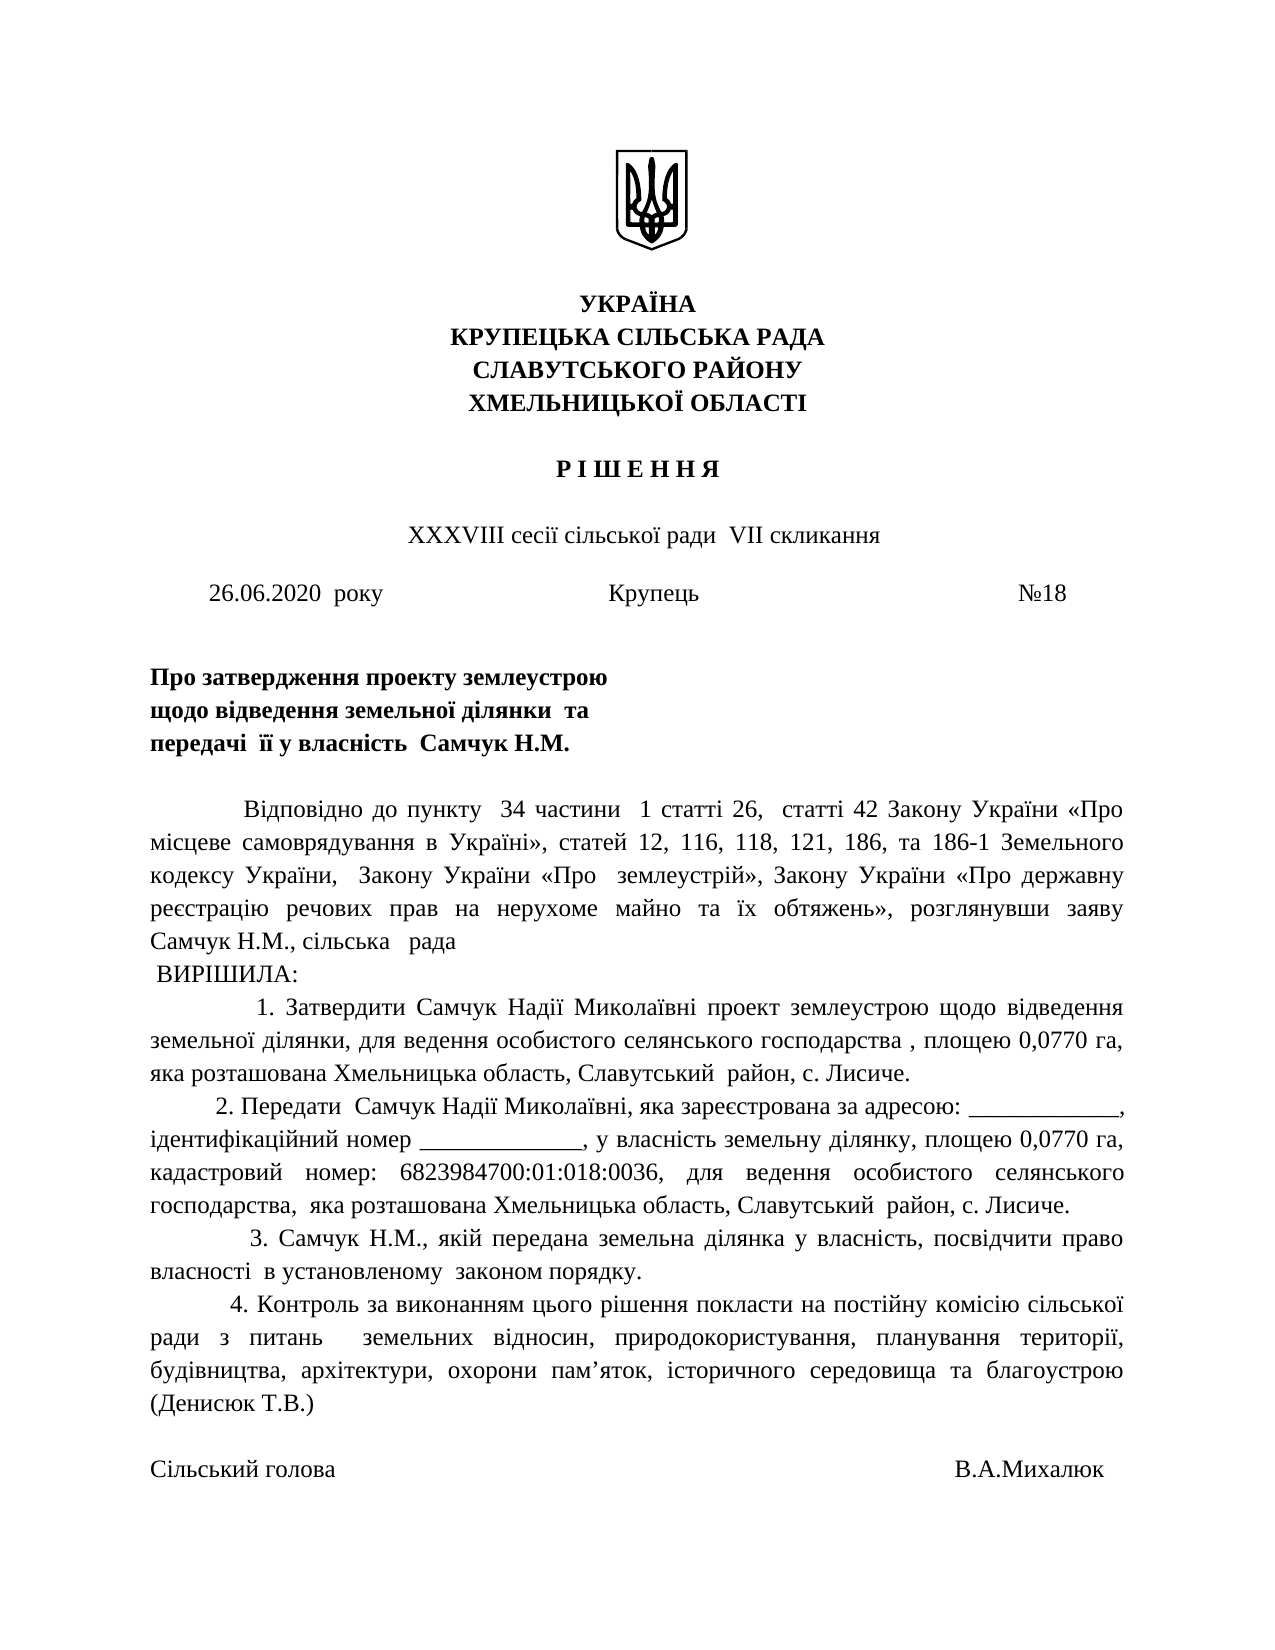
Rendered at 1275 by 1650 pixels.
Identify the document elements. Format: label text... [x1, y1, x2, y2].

text Відповідно до пункту 34 частини 1 статті 26, статті 42 Закону України «Про місцеве самоврядування в Україні», статей 12, 116, 118, 121, 186, та 186-1 Земельного кодексу України, Закону України «Про землеустрій», Закону України «Про державну реєстрацію речових прав на нерухоме майно та їх обтяжень», розглянувши заяву Самчук Н.М., сільська рада [150, 794, 1125, 955]
text 2. Передати Самчук Надії Миколаївні, яка зареєстрована за адресою: ____________, ідентифікаційний номер _____________, у власність земельну ділянку, площею 0,0770 га, кадастровий номер: 6823984700:01:018:0036, для ведення особистого селянського господарства, яка розташована Хмельницька область, Славутський район, с. Лисиче. [150, 1091, 1125, 1219]
text 4. Контроль за виконанням цього рішення покласти на постійну комісію сільської ради з питань земельних відносин, природокористування, планування території, будівництва, архітектури, охорони пам’яток, історичного середовища та благоустрою (Денисюк Т.В.) [150, 1289, 1125, 1417]
text ХМЕЛЬНИЦЬКОЇ ОБЛАСТІ [150, 388, 1125, 417]
text Сільський голова В.А.Михалюк [150, 1454, 1125, 1483]
text 26.06.2020 року Крупець №18 [150, 578, 1125, 606]
text УКРАЇНА [150, 289, 1125, 318]
text передачі її у власність Самчук Н.М. [150, 728, 1125, 757]
text Про затвердження проекту землеустрою [150, 662, 1125, 691]
text Р І Ш Е Н Н Я [150, 454, 1125, 483]
text 1. Затвердити Самчук Надії Миколаївні проект землеустрою щодо відведення земельної ділянки, для ведення особистого селянського господарства , площею 0,0770 га, яка розташована Хмельницька область, Славутський район, с. Лисиче. [150, 992, 1125, 1087]
text СЛАВУТСЬКОГО РАЙОНУ [150, 355, 1125, 384]
text ХХХVІІІ сесії сільської ради VІІ скликання [150, 520, 1125, 549]
text щодо відведення земельної ділянки та [150, 695, 1125, 723]
text 3. Самчук Н.М., якій передана земельна ділянка у власність, посвідчити право власності в установленому законом порядку. [150, 1223, 1125, 1285]
text ВИРІШИЛА: [150, 959, 1125, 988]
text КРУПЕЦЬКА СІЛЬСЬКА РАДА [150, 322, 1125, 351]
